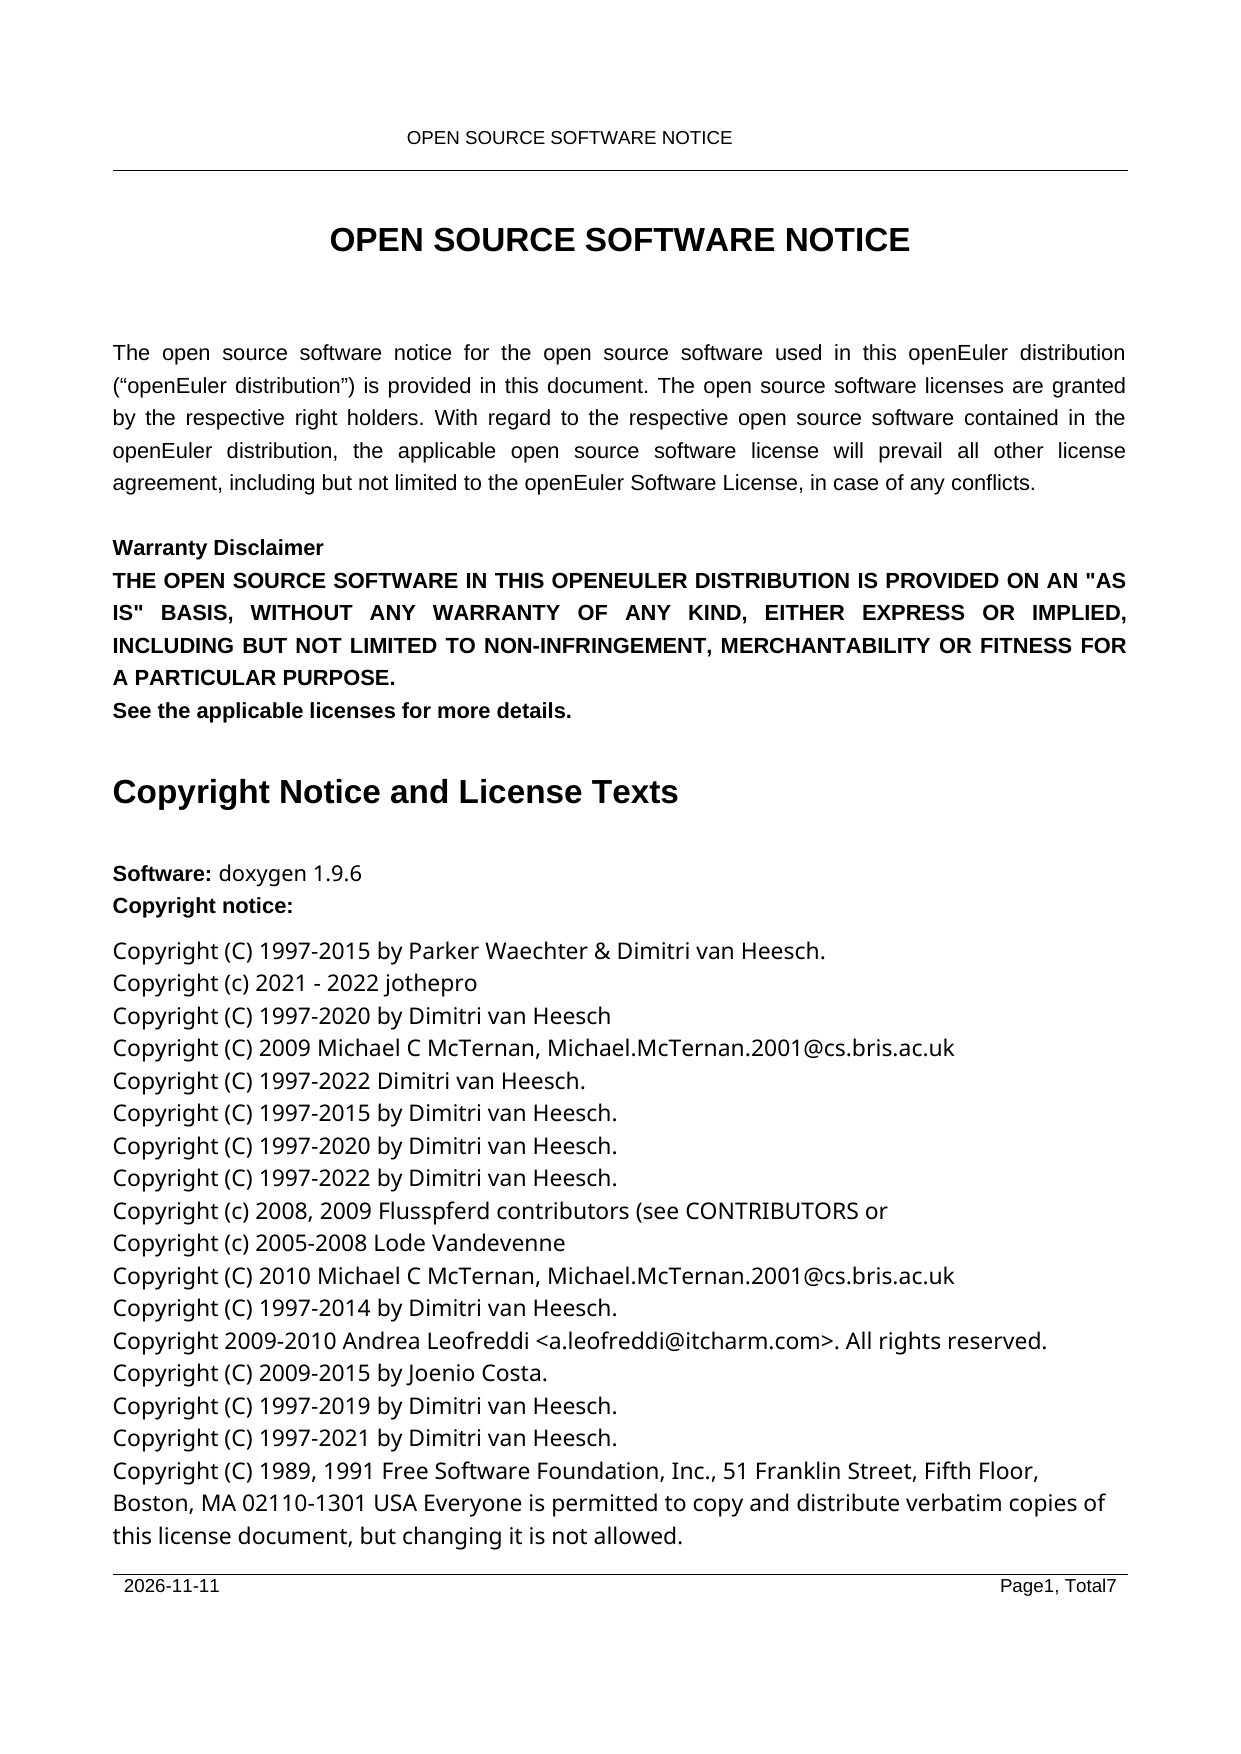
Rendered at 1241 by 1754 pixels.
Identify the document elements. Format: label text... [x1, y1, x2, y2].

text Copyright notice: [112, 889, 1128, 921]
title Software: doxygen 1.9.6 [112, 856, 1128, 889]
text THE OPEN SOURCE SOFTWARE IN THIS OPENEULER DISTRIBUTION IS PROVIDED ON AN "AS IS" BASIS, WITHOUT ANY WARRANTY OF ANY KIND, EITHER EXPRESS OR IMPLIED, INCLUDING BUT NOT LIMITED TO NON-INFRINGEMENT, MERCHANTABILITY OR FITNESS FOR A PARTICULAR PURPOSE. See the applicable licenses for more details. [112, 564, 1128, 726]
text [112, 934, 1128, 1551]
text Copyright Notice and License Texts [112, 759, 1128, 824]
text Warranty Disclaimer [112, 531, 1128, 564]
text OPEN SOURCE SOFTWARE NOTICE [112, 206, 1128, 271]
text The open source software notice for the open source software used in this openEuler distribution (“openEuler distribution”) is provided in this document. The open source software licenses are granted by the respective right holders. With regard to the respective open source software contained in the openEuler distribution, the applicable open source software license will prevail all other license agreement, including but not limited to the openEuler Software License, in case of any conflicts. [112, 336, 1128, 499]
